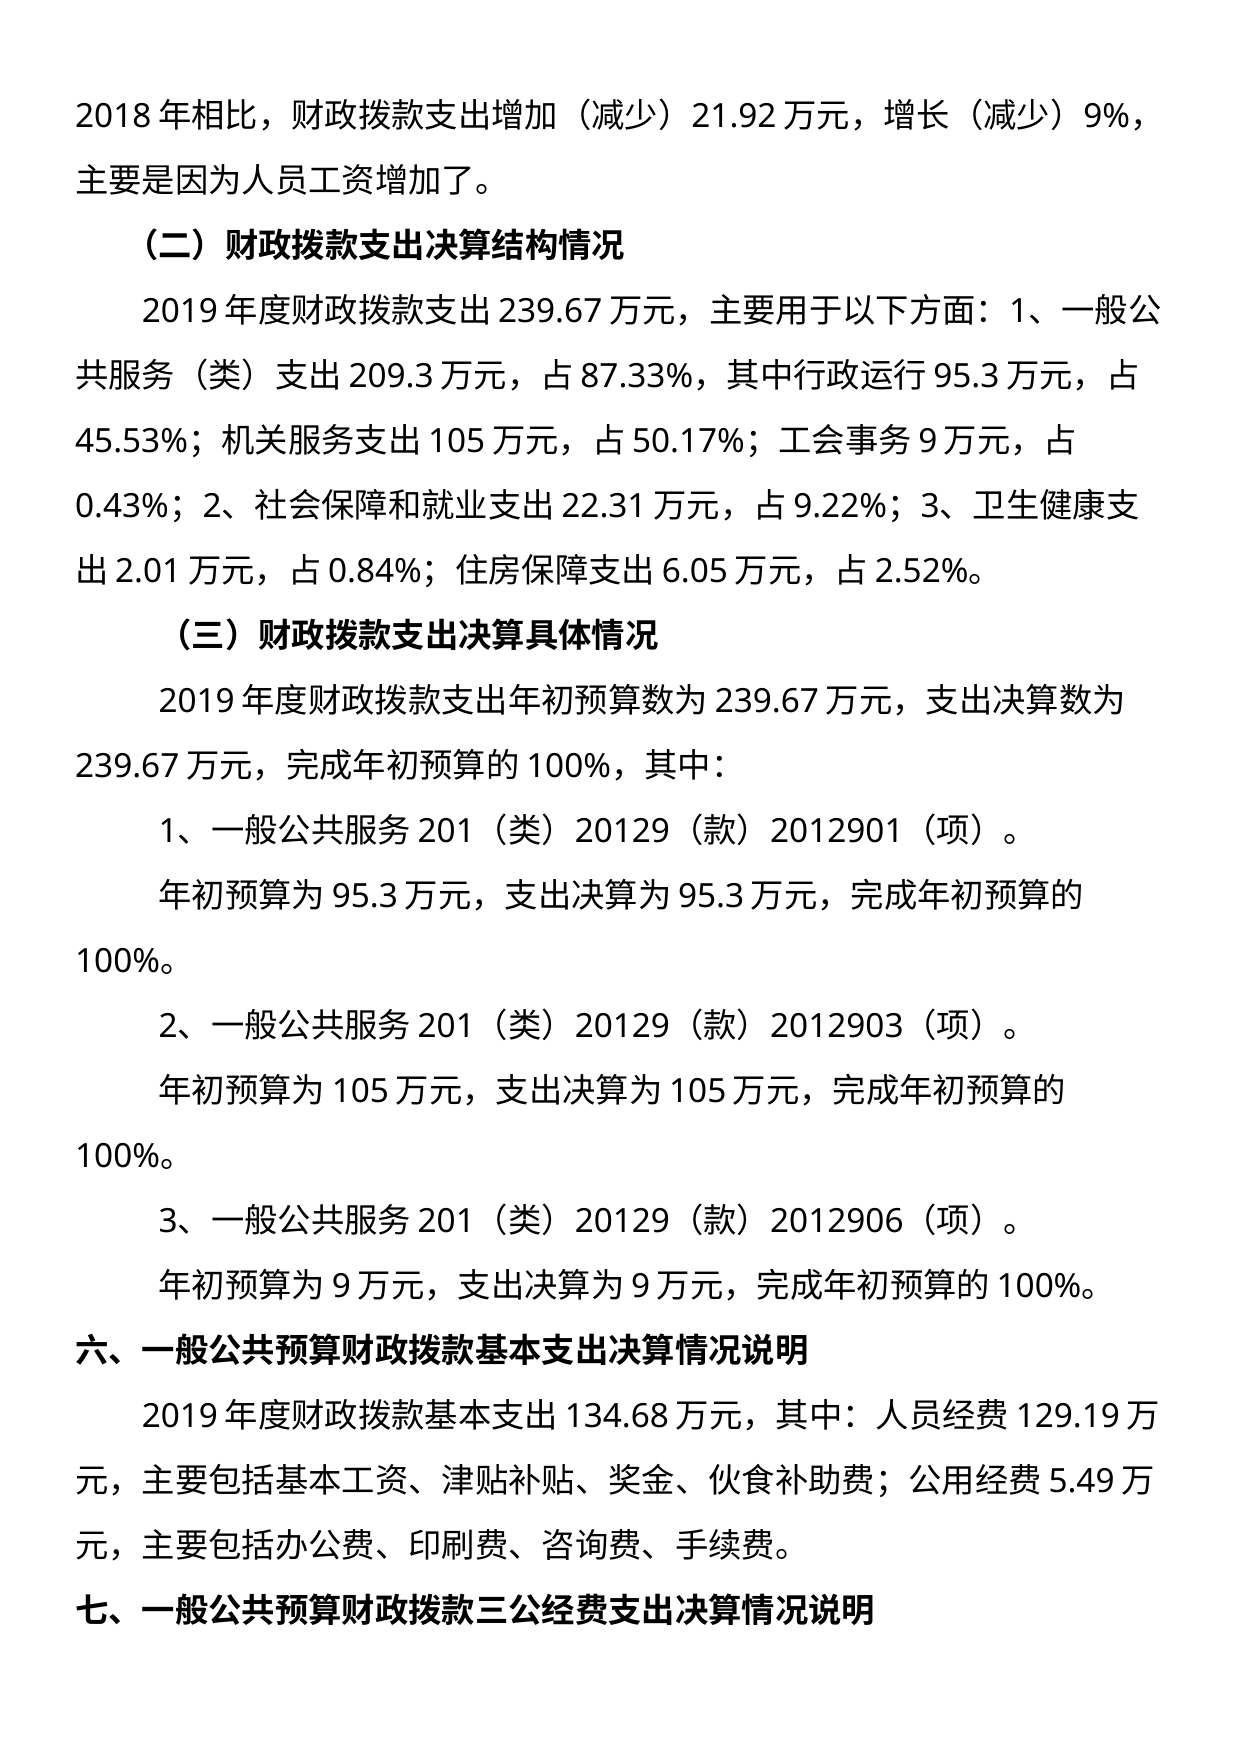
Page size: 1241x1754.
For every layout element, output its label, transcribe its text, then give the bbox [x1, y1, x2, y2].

text 七、一般公共预算财政拨款三公经费支出决算情况说明 [75, 1576, 1165, 1641]
text 2019年度财政拨款支出年初预算数为239.67万元，支出决算数为239.67万元，完成年初预算的100%，其中： [75, 666, 1165, 796]
text 2019年度财政拨款支出239.67万元，主要用于以下方面：1、一般公共服务（类）支出209.3万元，占87.33%，其中行政运行95.3万元，占45.53%；机关服务支出105万元，占50.17%；工会事务9万元，占0.43%；2、社会保障和就业支出22.31万元，占9.22%；3、卫生健康支出2.01万元，占0.84%；住房保障支出6.05万元，占2.52%。 [75, 276, 1165, 601]
text 年初预算为95.3万元，支出决算为95.3万元，完成年初预算的100%。 [75, 861, 1165, 991]
text 六、一般公共预算财政拨款基本支出决算情况说明 [75, 1316, 1165, 1381]
text 2、一般公共服务201（类）20129（款）2012903（项）。 [75, 991, 1165, 1056]
text （二）财政拨款支出决算结构情况 [75, 211, 1165, 276]
text 2019年度财政拨款基本支出134.68万元，其中：人员经费129.19万元，主要包括基本工资、津贴补贴、奖金、伙食补助费；公用经费5.49万元，主要包括办公费、印刷费、咨询费、手续费。 [75, 1381, 1165, 1576]
text 1、一般公共服务201（类）20129（款）2012901（项）。 [75, 796, 1165, 861]
text 年初预算为9万元，支出决算为9万元，完成年初预算的100%。 [75, 1251, 1165, 1316]
text 年初预算为105万元，支出决算为105万元，完成年初预算的100%。 [75, 1056, 1165, 1186]
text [75, 81, 1165, 211]
text （三）财政拨款支出决算具体情况 [75, 601, 1165, 666]
text 3、一般公共服务201（类）20129（款）2012906（项）。 [75, 1186, 1165, 1251]
